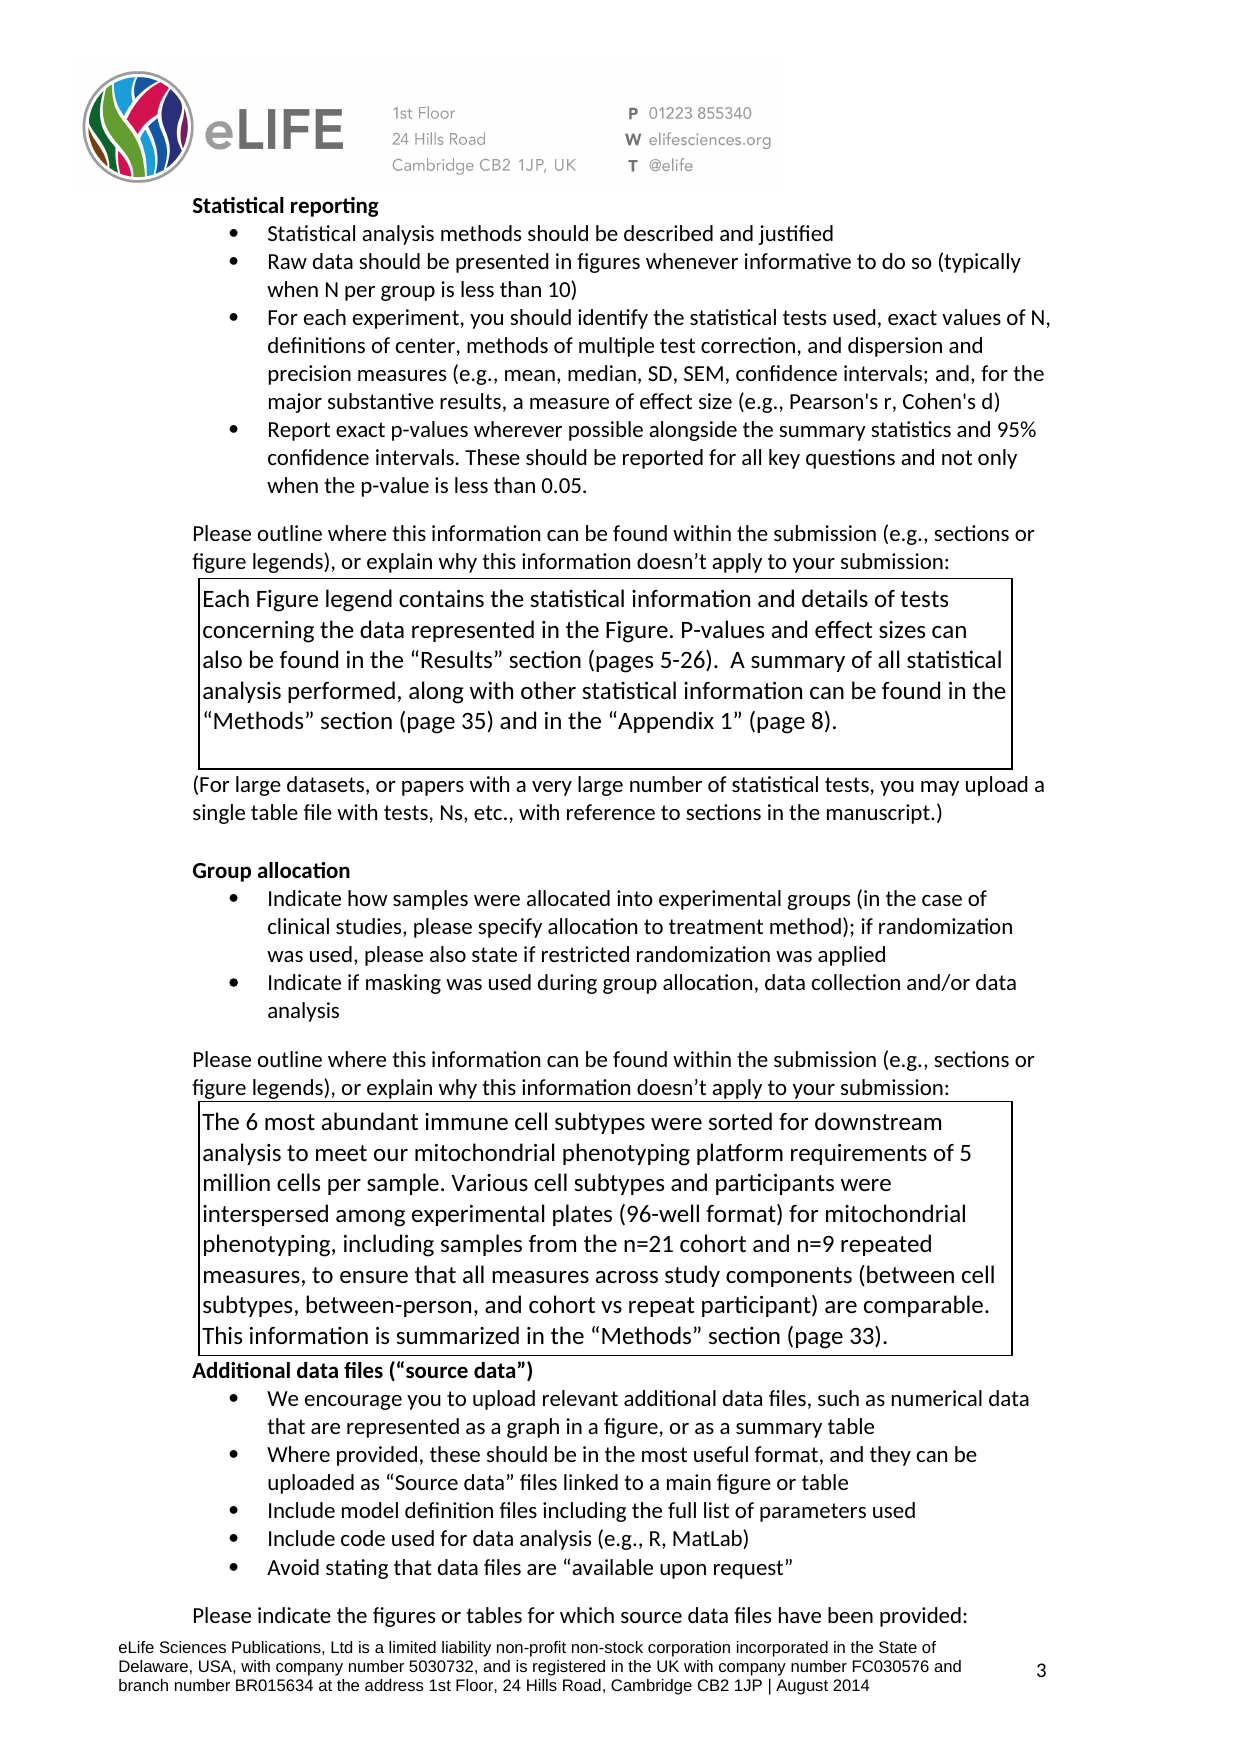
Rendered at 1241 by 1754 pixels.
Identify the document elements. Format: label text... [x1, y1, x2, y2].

text Group allocation [192, 856, 1053, 884]
list Include model definition files including the full list of parameters used [229, 1497, 1053, 1524]
list Where provided, these should be in the most useful format, and they can be uploaded as “Source data” files linked to a main figure or table [229, 1441, 1053, 1497]
list Avoid stating that data files are “available upon request” [229, 1553, 1053, 1581]
text The 6 most abundant immune cell subtypes were sorted for downstream analysis to meet our mitochondrial phenotyping platform requirements of 5 million cells per sample. Various cell subtypes and participants were interspersed among experimental plates (96-well format) for mitochondrial phenotyping, including samples from the n=21 cohort and n=9 repeated measures, to ensure that all measures across study components (between cell subtypes, between-person, and cohort vs repeat participant) are comparable. This information is summarized in the “Methods” section (page 33). [200, 1104, 1011, 1353]
text Statistical reporting [192, 191, 1053, 219]
list Include code used for data analysis (e.g., R, MatLab) [229, 1524, 1053, 1553]
text Each Figure legend contains the statistical information and details of tests concerning the data represented in the Figure. P-values and effect sizes can also be found in the “Results” section (pages 5-26). A summary of all statistical analysis performed, along with other statistical information can be found in the “Methods” section (page 35) and in the “Appendix 1” (page 8). [200, 581, 1011, 736]
list We encourage you to upload relevant additional data files, such as numerical data that are represented as a graph in a figure, or as a summary table [229, 1384, 1053, 1441]
text Additional data files (“source data”) [192, 1131, 1053, 1384]
text (For large datasets, or papers with a very large number of statistical tests, you may upload a single table file with tests, Ns, etc., with reference to sections in the manuscript.) [192, 603, 1053, 826]
list For each experiment, you should identify the statistical tests used, exact values of N, definitions of center, methods of multiple test correction, and dispersion and precision measures (e.g., mean, median, SD, SEM, confidence intervals; and, for the major substantive results, a measure of effect size (e.g., Pearson's r, Cohen's d) [229, 303, 1053, 415]
picture [73, 59, 784, 191]
text Please indicate the figures or tables for which source data files have been provided: [192, 1601, 1053, 1629]
list Indicate how samples were allocated into experimental groups (in the case of clinical studies, please specify allocation to treatment method); if randomization was used, please also state if restricted randomization was applied [229, 884, 1053, 968]
text Please outline where this information can be found within the submission (e.g., sections or figure legends), or explain why this information doesn’t apply to your submission: [192, 519, 1053, 575]
list Statistical analysis methods should be described and justified [229, 219, 1053, 247]
list Raw data should be presented in figures whenever informative to do so (typically when N per group is less than 10) [229, 247, 1053, 303]
text Please outline where this information can be found within the submission (e.g., sections or figure legends), or explain why this information doesn’t apply to your submission: [192, 1045, 1053, 1101]
list Indicate if masking was used during group allocation, data collection and/or data analysis [229, 968, 1053, 1024]
list Report exact p-values wherever possible alongside the summary statistics and 95% confidence intervals. These should be reported for all key questions and not only when the p-value is less than 0.05. [229, 415, 1053, 499]
